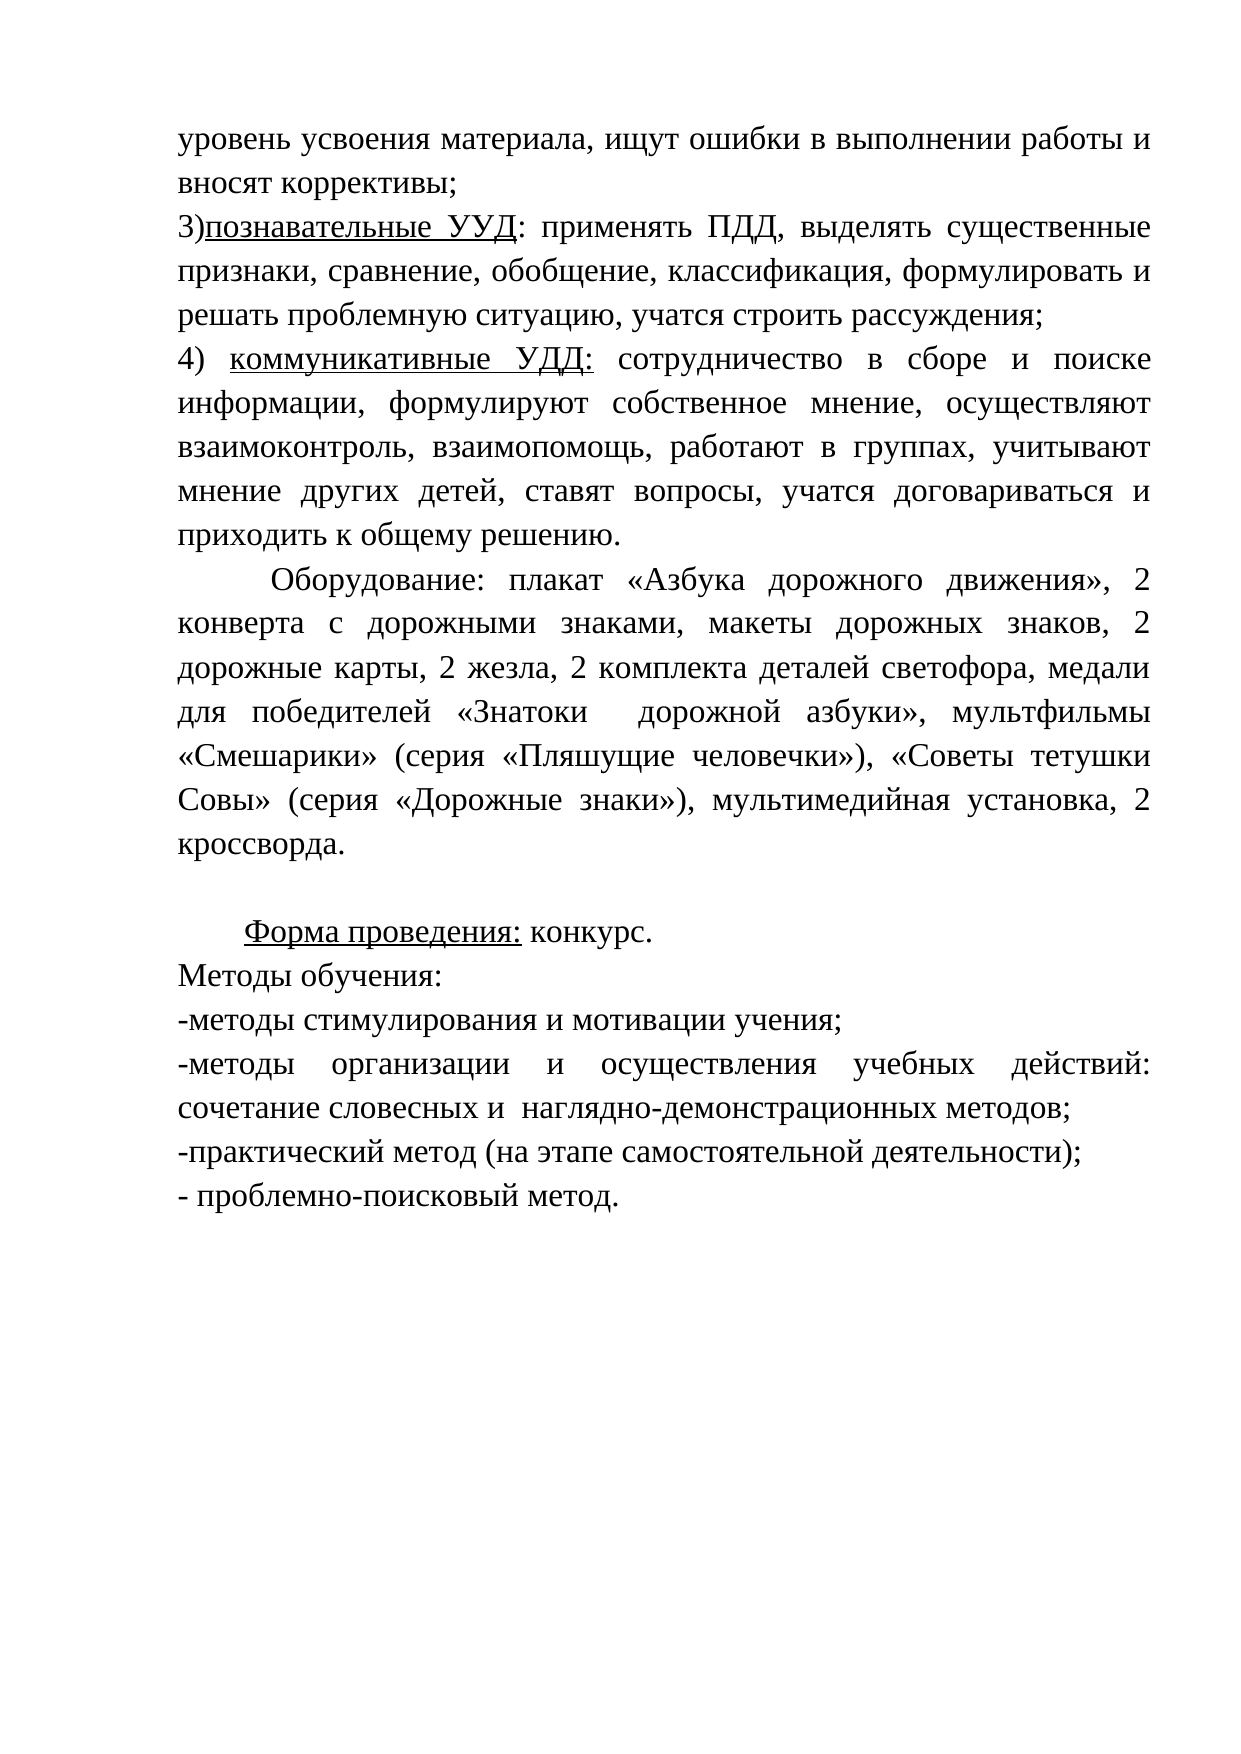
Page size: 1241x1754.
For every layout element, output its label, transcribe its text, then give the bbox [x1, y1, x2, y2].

text Оборудование: плакат «Азбука дорожного движения», 2 конверта с дорожными знаками, макеты дорожных знаков, 2 дорожные карты, 2 жезла, 2 комплекта деталей светофора, медали для победителей «Знатоки дорожной азбуки», мультфильмы «Смешарики» (серия «Пляшущие человечки»), «Советы тетушки Совы» (серия «Дорожные знаки»), мультимедийная установка, 2 кроссворда. [177, 559, 1152, 861]
text Методы обучения: [177, 955, 1152, 994]
text 4) коммуникативные УДД: сотрудничество в сборе и поиске информации, формулируют собственное мнение, осуществляют взаимоконтроль, взаимопомощь, работают в группах, учитывают мнение других детей, ставят вопросы, учатся договариваться и приходить к общему решению. [177, 338, 1152, 553]
text -методы организации и осуществления учебных действий: сочетание словесных и наглядно-демонстрационных методов; [177, 1043, 1152, 1126]
text 3)познавательные УУД: применять ПДД, выделять существенные признаки, сравнение, обобщение, классификация, формулировать и решать проблемную ситуацию, учатся строить рассуждения; [177, 206, 1152, 333]
text - проблемно-поисковый метод. [177, 1176, 1152, 1214]
text -методы стимулирования и мотивации учения; [177, 999, 1152, 1038]
text Форма проведения: конкурс. [177, 911, 1152, 949]
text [177, 118, 1152, 201]
text -практический метод (на этапе самостоятельной деятельности); [177, 1132, 1152, 1170]
